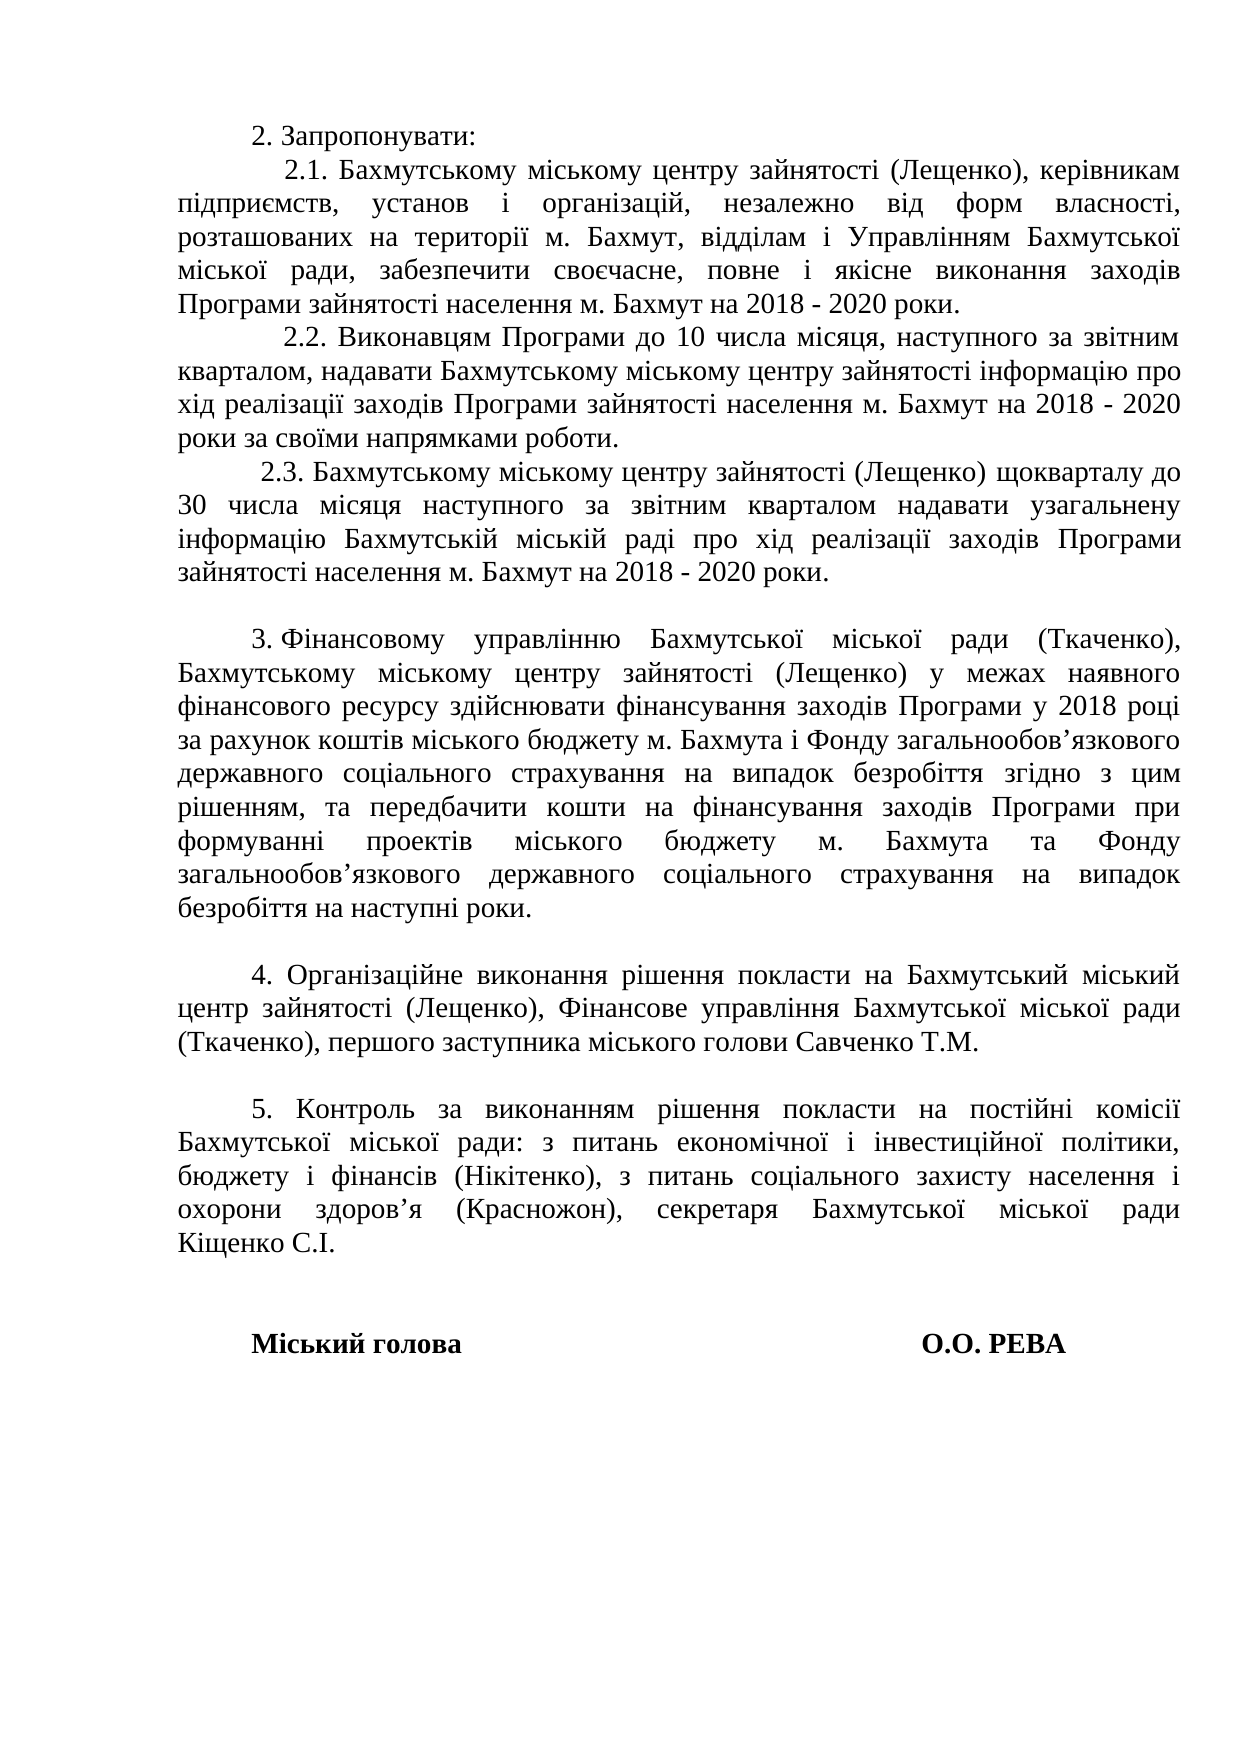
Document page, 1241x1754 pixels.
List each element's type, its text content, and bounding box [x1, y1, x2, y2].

list Фінансовому управлінню Бахмутської міської ради (Ткаченко), Бахмутському міському центру зайнятості (Лещенко) у межах наявного фінансового ресурсу здійснювати фінансування заходів Програми у 2018 році за рахунок коштів міського бюджету м. Бахмута і Фонду загальнообов’язкового державного соціального страхування на випадок безробіття згідно з цим рішенням, та передбачити кошти на фінансування заходів Програми при формуванні проектів міського бюджету м. Бахмута та Фонду загальнообов’язкового державного соціального страхування на випадок безробіття на наступні роки. [177, 621, 1181, 923]
text Міський голова О.О. РЕВА [251, 1326, 1181, 1359]
text 5. Контроль за виконанням рішення покласти на постійні комісії Бахмутської міської ради: з питань економічної і інвестиційної політики, бюджету і фінансів (Нікітенко), з питань соціального захисту населення і охорони здоров’я (Красножон), секретаря Бахмутської міської ради Кіщенко С.І. [177, 1091, 1181, 1259]
text 2.3. Бахмутському міському центру зайнятості (Лещенко) щокварталу до 30 числа місяця наступного за звітним кварталом надавати узагальнену інформацію Бахмутській міській раді про хід реалізації заходів Програми зайнятості населення м. Бахмут на 2018 - 2020 роки. [177, 454, 1181, 588]
list Запропонувати: [215, 118, 1181, 152]
text 2.1. Бахмутському міському центру зайнятості (Лещенко), керівникам підприємств, установ і організацій, незалежно від форм власності, розташованих на території м. Бахмут, відділам і Управлінням Бахмутської міської ради, забезпечити своєчасне, повне і якісне виконання заходів Програми зайнятості населення м. Бахмут на 2018 - 2020 роки. [177, 152, 1181, 319]
text 4. Організаційне виконання рішення покласти на Бахмутський міський центр зайнятості (Лещенко), Фінансове управління Бахмутської міської ради (Ткаченко), першого заступника міського голови Савченко Т.М. [177, 957, 1181, 1057]
text 2.2. Виконавцям Програми до 10 числа місяця, наступного за звітним кварталом, надавати Бахмутському міському центру зайнятості інформацію про хід реалізації заходів Програми зайнятості населення м. Бахмут на 2018 - 2020 роки за своїми напрямками роботи. [177, 319, 1181, 454]
